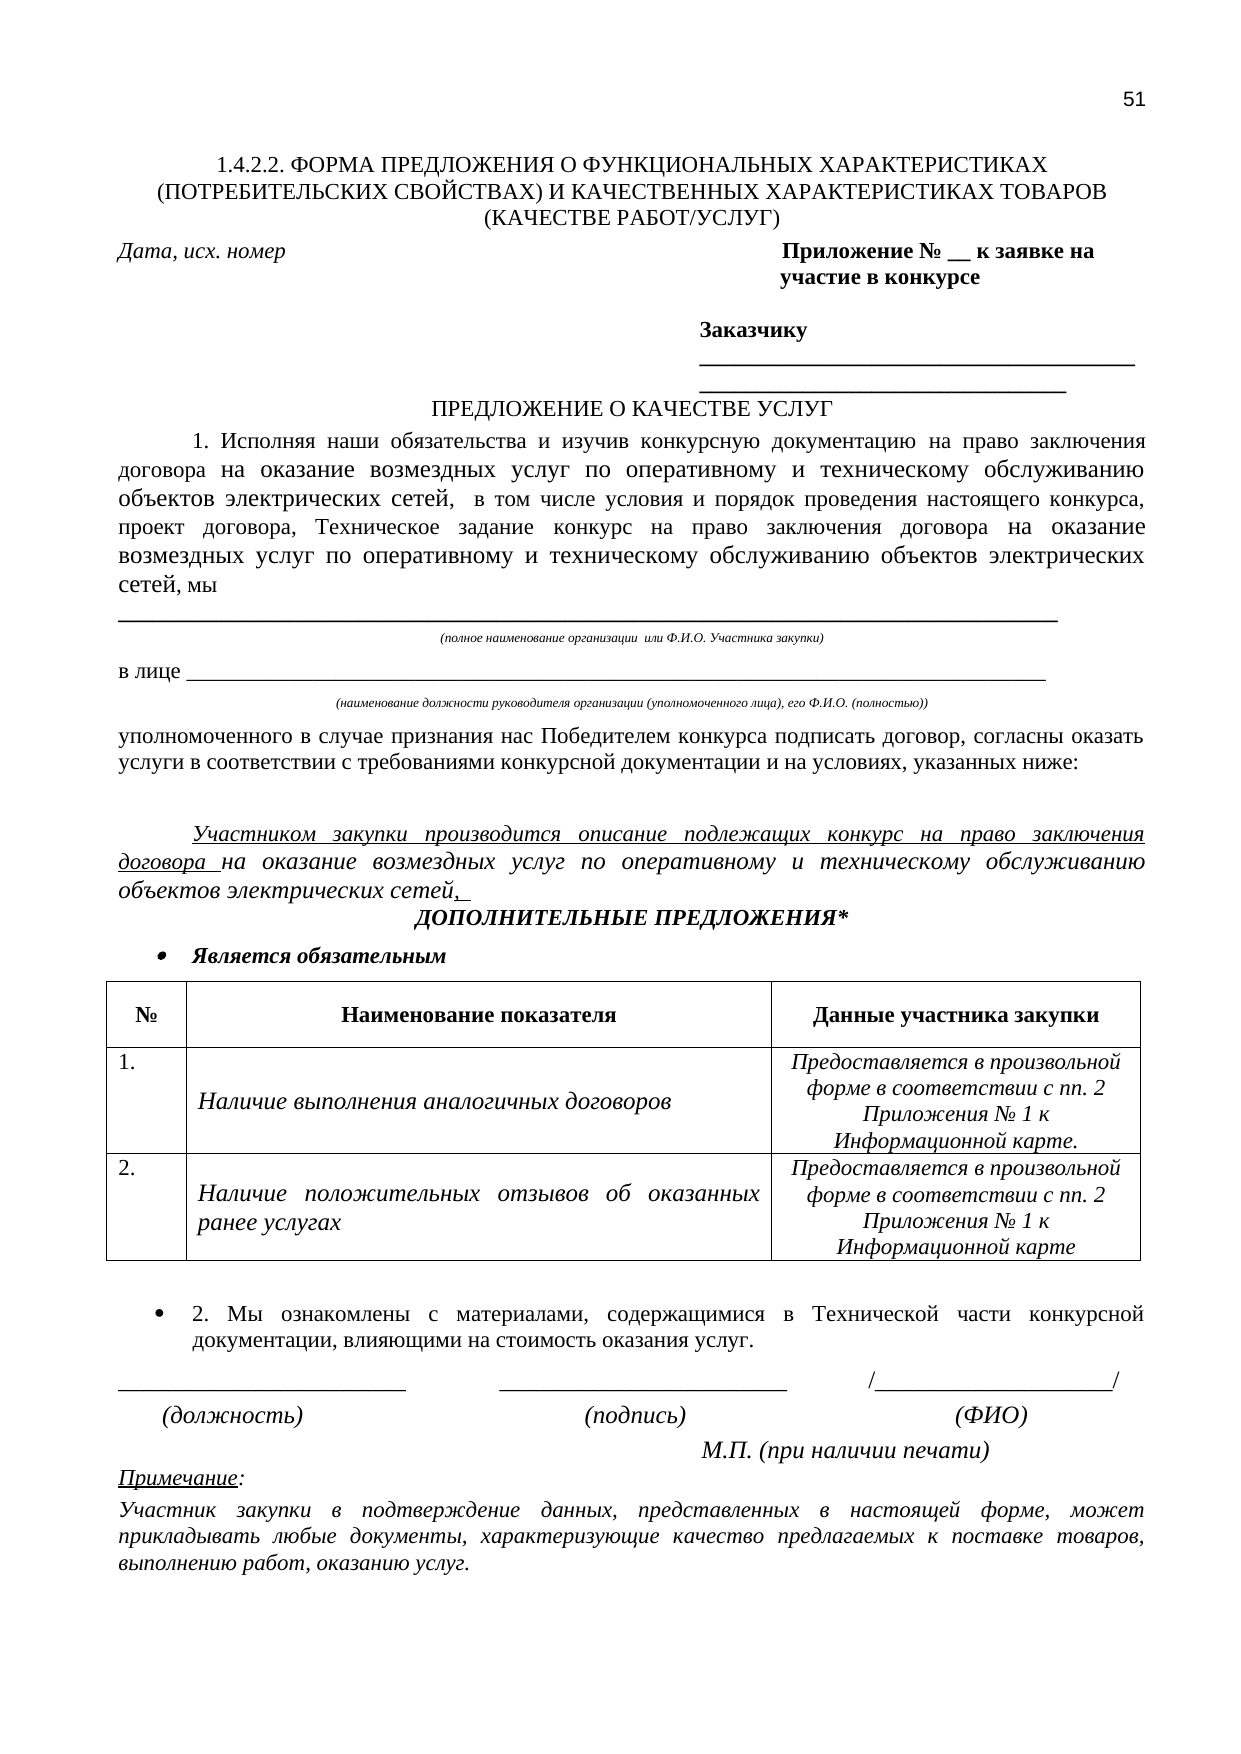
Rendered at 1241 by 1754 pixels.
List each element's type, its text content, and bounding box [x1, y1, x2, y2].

text Участником закупки производится описание подлежащих конкурс на право заключения договора на оказание возмездных услуг по оперативному и техническому обслуживанию объектов электрических сетей, [118, 820, 1146, 903]
text 1. Исполняя наши обязательства и изучив конкурсную документацию на право заключения договора на оказание возмездных услуг по оперативному и техническому обслуживанию объектов электрических сетей, в том числе условия и порядок проведения настоящего конкурса, проект договора, Техническое задание конкурс на право заключения договора на оказание возмездных услуг по оперативному и техническому обслуживанию объектов электрических сетей, мы [118, 428, 1146, 598]
text ______________________________________________________________________ [699, 342, 1146, 395]
table_header Данные участника закупки [772, 982, 1140, 1047]
text ПРЕДЛОЖЕНИЕ О КАЧЕСТВЕ УСЛУГ [118, 395, 1146, 421]
text (полное наименование организации или Ф.И.О. Участника закупки) [118, 630, 1146, 657]
text ДОПОЛНИТЕЛЬНЫЕ ПРЕДЛОЖЕНИЯ* [118, 903, 1146, 930]
table_cell 2. [107, 1154, 186, 1260]
subtitle 1.4.2.2. ФОРМА ПРЕДЛОЖЕНИЯ О ФУНКЦИОНАЛЬНЫХ ХАРАКТЕРИСТИКАХ (ПОТРЕБИТЕЛЬСКИХ СВОЙСТВАХ) И КАЧЕСТВЕННЫХ ХАРАКТЕРИСТИКАХ ТОВАРОВ (КАЧЕСТВЕ РАБОТ/УСЛУГ) [118, 152, 1146, 231]
table_cell Наличие положительных отзывов об оказанных ранее услугах [187, 1154, 771, 1260]
text Примечание: [118, 1463, 1146, 1490]
list 2. Мы ознакомлены с материалами, содержащимися в Технической части конкурсной документации, влияющими на стоимость оказания услуг. [155, 1299, 1146, 1352]
list Является обязательным [156, 942, 1146, 969]
text участие в конкурсе [718, 263, 1146, 289]
text (наименование должности руководителя организации (уполномоченного лица), его Ф.И.О. (полностью)) [118, 696, 1146, 722]
table_cell 1. [107, 1048, 186, 1153]
table_cell Наличие выполнения аналогичных договоров [187, 1048, 771, 1153]
text уполномоченного в случае признания нас Победителем конкурса подписать договор, согласны оказать услуги в соответствии с требованиями конкурсной документации и на условиях, указанных ниже: [118, 722, 1146, 774]
text __________________________________________________________________________________ [118, 598, 1146, 624]
table_cell Предоставляется в произвольной форме в соответствии с пп. 2 Приложения № 1 к Информационной карте [772, 1154, 1140, 1260]
table_header Наименование показателя [187, 982, 771, 1047]
text в лице ___________________________________________________________________________ [118, 657, 1146, 683]
table_cell Предоставляется в произвольной форме в соответствии с пп. 2 Приложения № 1 к Информационной карте. [772, 1048, 1140, 1153]
text Заказчику [699, 316, 1146, 342]
text Дата, исх. номер Приложение № __ к заявке на [118, 237, 1146, 263]
table_header № [107, 982, 186, 1047]
text М.П. (при наличии печати) [118, 1435, 1146, 1463]
text _______________________ _______________________ /___________________/ [118, 1365, 1146, 1393]
text (должность) (подпись) (ФИО) [118, 1400, 1146, 1428]
text Участник закупки в подтверждение данных, представленных в настоящей форме, может прикладывать любые документы, характеризующие качество предлагаемых к поставке товаров, выполнению работ, оказанию услуг. [118, 1496, 1146, 1575]
